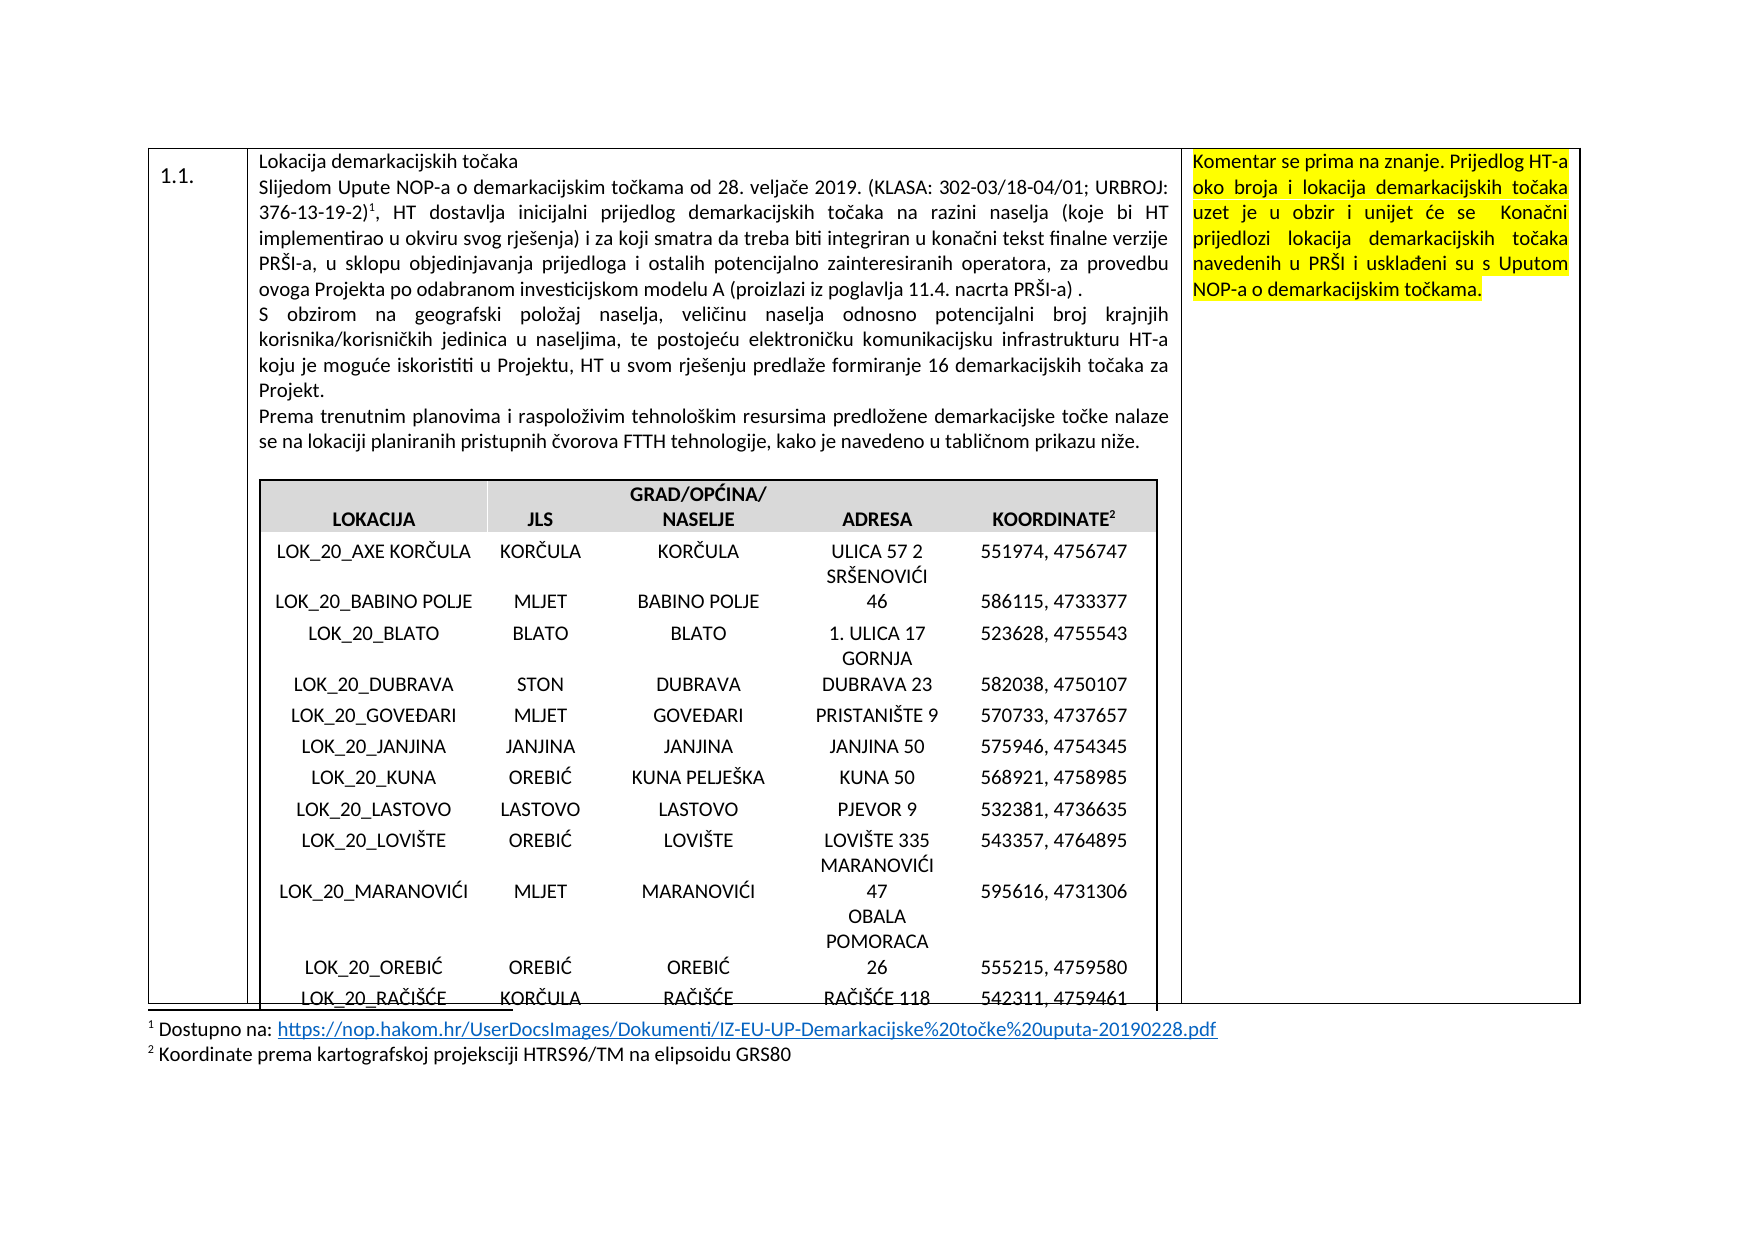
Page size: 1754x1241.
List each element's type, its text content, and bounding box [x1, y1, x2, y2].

table_cell Komentar se prima na znanje. Prijedlog HT-a oko broja i lokacija demarkacijskih točaka uzet je u obzir i unijet će se Konačni prijedlozi lokacija demarkacijskih točaka navedenih u PRŠI i usklađeni su s Uputom NOP-a o demarkacijskim točkama. [1182, 149, 1579, 1003]
table_cell Lokacija demarkacijskih točaka Slijedom Upute NOP-a o demarkacijskim točkama od 28. veljače 2019. (KLASA: 302-03/18-04/01; URBROJ: 376-13-19-2), HT dostavlja inicijalni prijedlog demarkacijskih točaka na razini naselja (koje bi HT implementirao u okviru svog rješenja) i za koji smatra da treba biti integriran u konačni tekst finalne verzije PRŠI-a, u sklopu objedinjavanja prijedloga i ostalih potencijalno zainteresiranih operatora, za provedbu ovoga Projekta po odabranom investicijskom modelu A (proizlazi iz poglavlja 11.4. nacrta PRŠI-a) . S obzirom na geografski položaj naselja, veličinu naselja odnosno potencijalni broj krajnjih korisnika/korisničkih jedinica u naseljima, te postojeću elektroničku komunikacijsku infrastrukturu HT-a koju je moguće iskoristiti u Projektu, HT u svom rješenju predlaže formiranje 16 demarkacijskih točaka za Projekt. Prema trenutnim planovima i raspoloživim tehnološkim resursima predložene demarkacijske točke nalaze se na lokaciji planiranih pristupnih čvorova FTTH tehnologije, kako je navedeno u tabličnom prikazu niže. Sve lokacije iz tabličnog prikaza spojene su svjetlovodnim kabelom na postojeću agregacijsku mrežu HT-a. U slučaju da HT u postupku odabira bude odabran operator za ovaj Projekt, isti će u fazi projektiranja ovisno o konačnom obimu projekta i primijenjenim tehnološkim rješenjima pravovremeno planirati i transparentno informirati OiV o konačnom prijedlogu demarkacijskih točaka, te sve ostale informacije vezane uz mogućnost pristupa istima, u skladu za zahtjevom iz gore navedene Upute o demarkacijskim točkama. Nadalje, HT posjeduje agregacijsku mrežu koja uz određenu nadogradnju može osigurati potrebne kapacitete tražene unutar ovoga projekta. Usluga agregacijskog povezivanja će se temeljiti na Ethernet tehnologiji. [248, 149, 1181, 1003]
table_cell 1.1. [149, 149, 247, 1003]
